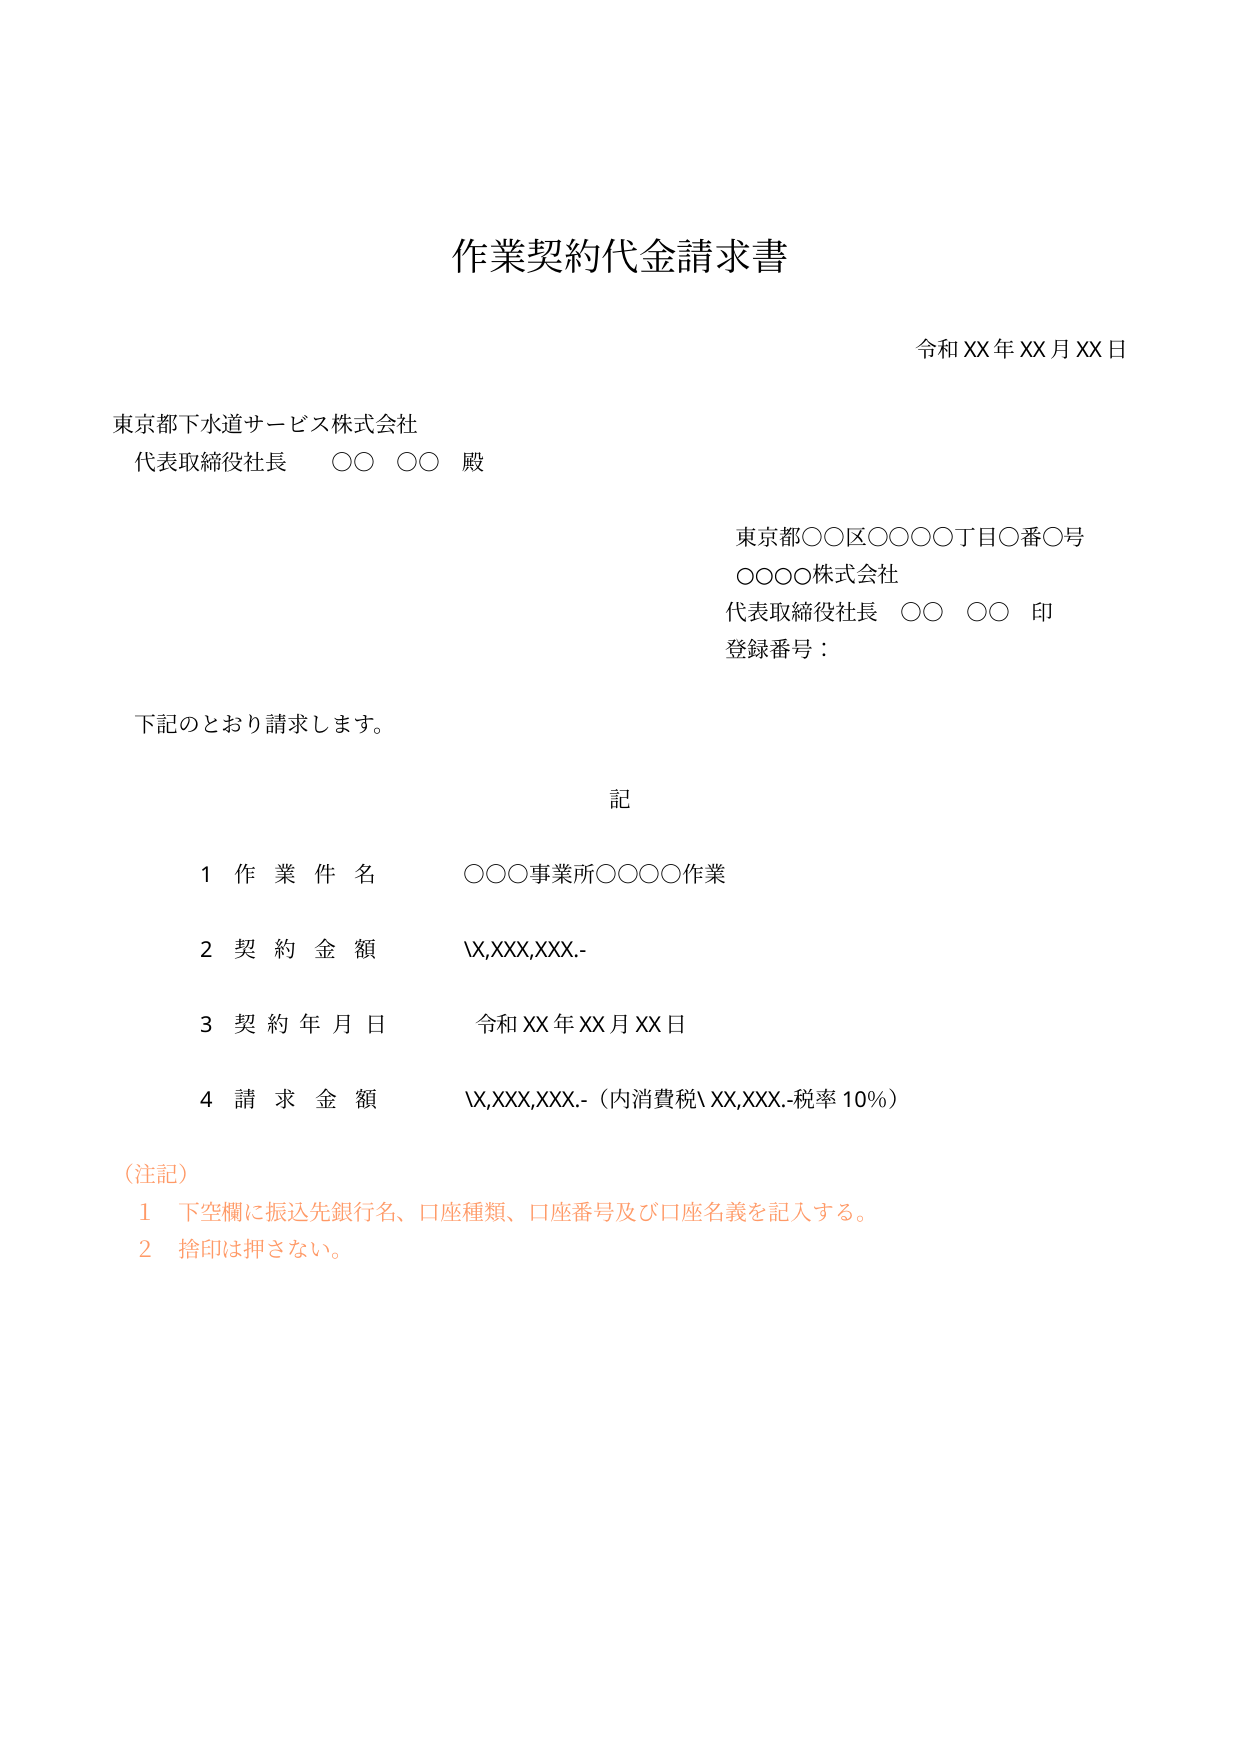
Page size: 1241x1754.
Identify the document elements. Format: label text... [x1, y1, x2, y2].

text 作業契約代金請求書 [112, 217, 1128, 292]
text 4 請求金額 \X,XXX,XXX.‐（内消費税\ XX,XXX.‐税率10％） [200, 1079, 1128, 1117]
text 1 作業件名 ○○○事業所○○○○作業 [200, 854, 1128, 892]
text 東京都○○区○○○〇丁目〇番〇号 [112, 517, 1128, 554]
text 代表取締役社長 ○○ ○○ 殿 [112, 442, 1128, 479]
text ２ 捨印は押さない。 [112, 1229, 1128, 1267]
text ○○○○株式会社 [112, 554, 1128, 592]
text （注記） [112, 1154, 1128, 1192]
text 登録番号： [610, 629, 1128, 667]
text 令和XX年XX月XX日 [112, 329, 1128, 367]
text 東京都下水道サービス株式会社 [112, 404, 1128, 442]
text 下記のとおり請求します。 [112, 704, 1128, 742]
text 3 契約年月日 令和XX年XX月XX日 [200, 1004, 1128, 1042]
text 2 契約金額 \X,XXX,XXX.‐ [200, 929, 1128, 967]
text 記 [112, 779, 1128, 817]
text １ 下空欄に振込先銀行名、口座種類、口座番号及び口座名義を記入する。 [112, 1192, 1128, 1229]
text 代表取締役社長 ○○ ○○ 印 [610, 592, 1128, 629]
